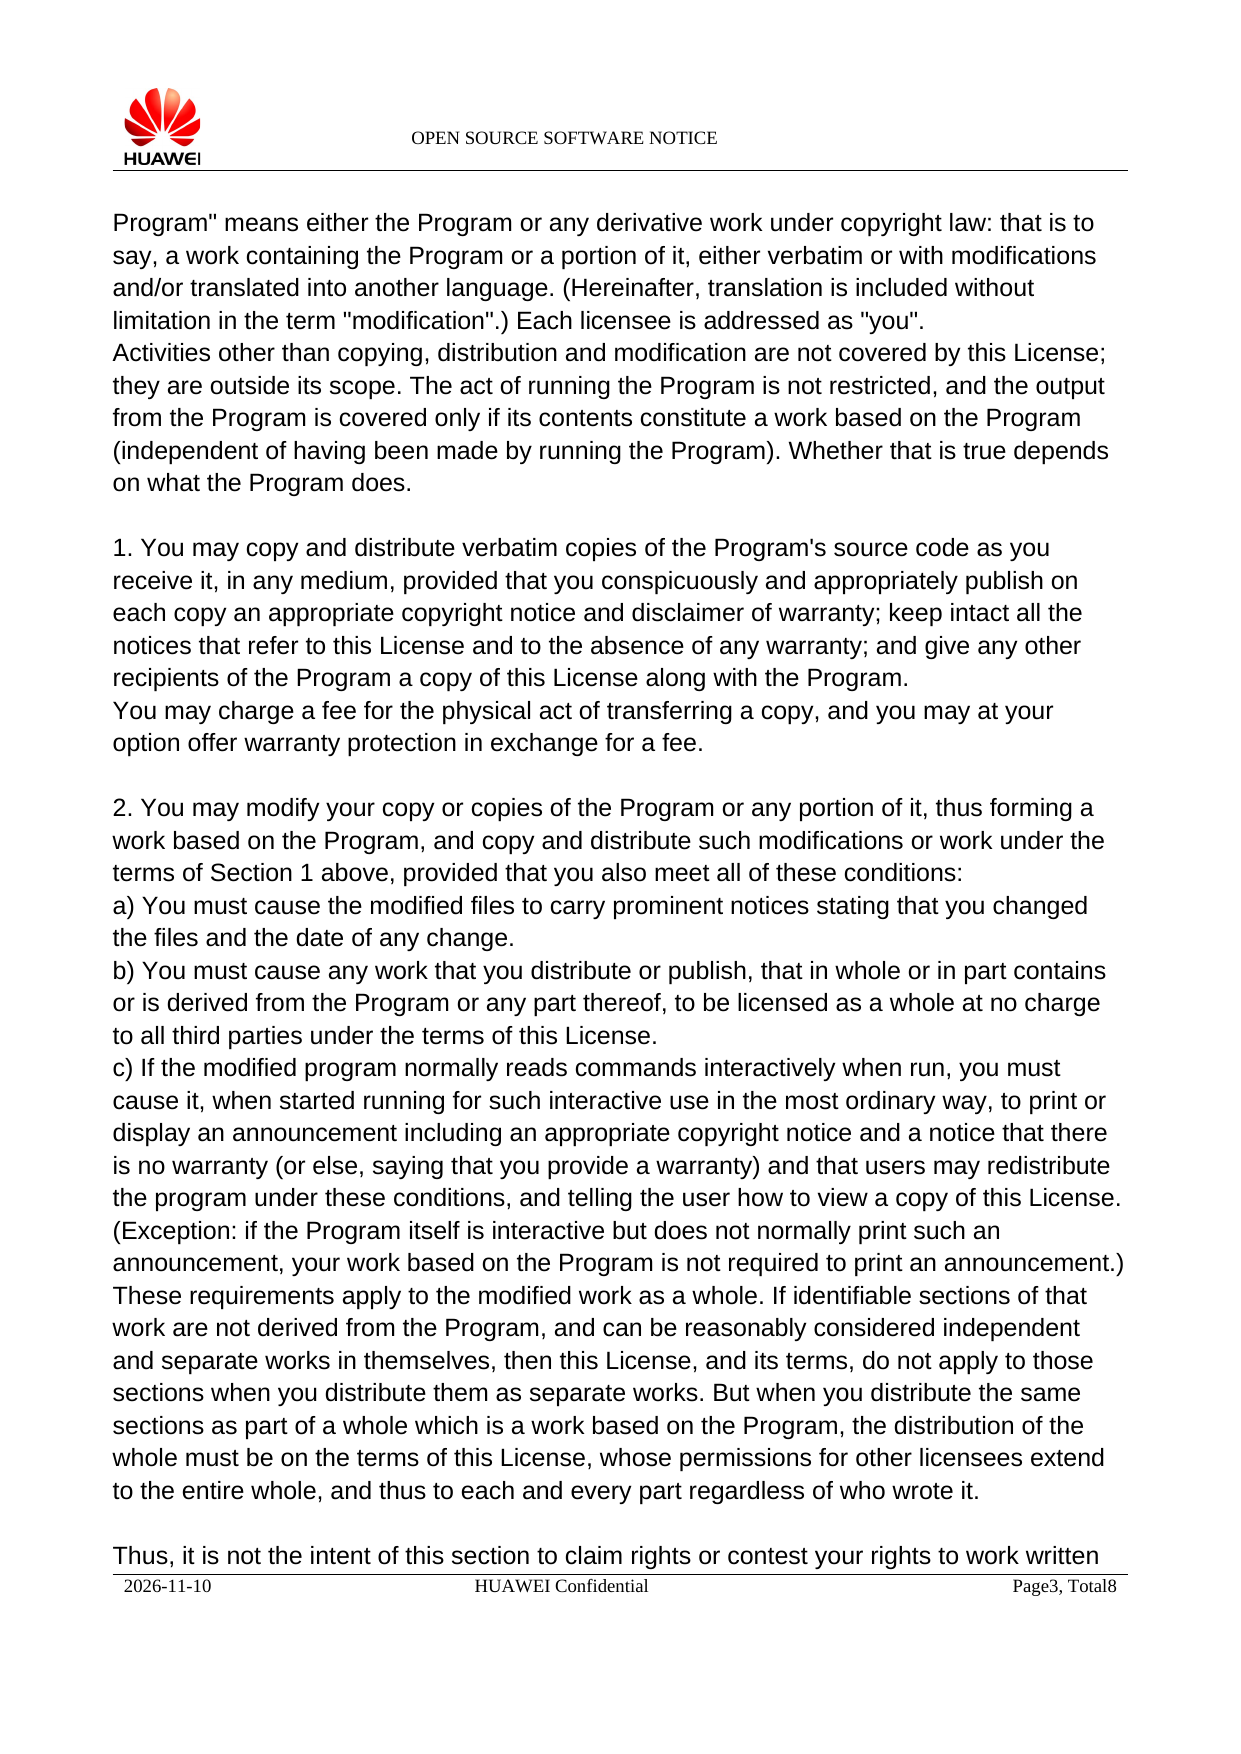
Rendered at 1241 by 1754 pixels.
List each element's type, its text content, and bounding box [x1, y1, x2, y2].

text 1. You may copy and distribute verbatim copies of the Program's source code as you receive it, in any medium, provided that you conspicuously and appropriately publish on each copy an appropriate copyright notice and disclaimer of warranty; keep intact all the notices that refer to this License and to the absence of any warranty; and give any other recipients of the Program a copy of this License along with the Program. [112, 531, 1128, 694]
text You may charge a fee for the physical act of transferring a copy, and you may at your option offer warranty protection in exchange for a fee. [112, 694, 1128, 759]
text b) You must cause any work that you distribute or publish, that in whole or in part contains or is derived from the Program or any part thereof, to be licensed as a whole at no charge to all third parties under the terms of this License. [112, 954, 1128, 1051]
text These requirements apply to the modified work as a whole. If identifiable sections of that work are not derived from the Program, and can be reasonably considered independent and separate works in themselves, then this License, and its terms, do not apply to those sections when you distribute them as separate works. But when you distribute the same sections as part of a whole which is a work based on the Program, the distribution of the whole must be on the terms of this License, whose permissions for other licensees extend to the entire whole, and thus to each and every part regardless of who wrote it. [112, 1279, 1128, 1506]
text Activities other than copying, distribution and modification are not covered by this License; they are outside its scope. The act of running the Program is not restricted, and the output from the Program is covered only if its contents constitute a work based on the Program (independent of having been made by running the Program). Whether that is true depends on what the Program does. [112, 336, 1128, 499]
picture [124, 88, 201, 165]
text c) If the modified program normally reads commands interactively when run, you must cause it, when started running for such interactive use in the most ordinary way, to print or display an announcement including an appropriate copyright notice and a notice that there is no warranty (or else, saying that you provide a warranty) and that users may redistribute the program under these conditions, and telling the user how to view a copy of this License. (Exception: if the Program itself is interactive but does not normally print such an announcement, your work based on the Program is not required to print an announcement.) [112, 1051, 1128, 1279]
text 2. You may modify your copy or copies of the Program or any portion of it, thus forming a work based on the Program, and copy and distribute such modifications or work under the terms of Section 1 above, provided that you also meet all of these conditions: [112, 791, 1128, 889]
text a) You must cause the modified files to carry prominent notices stating that you changed the files and the date of any change. [112, 889, 1128, 954]
